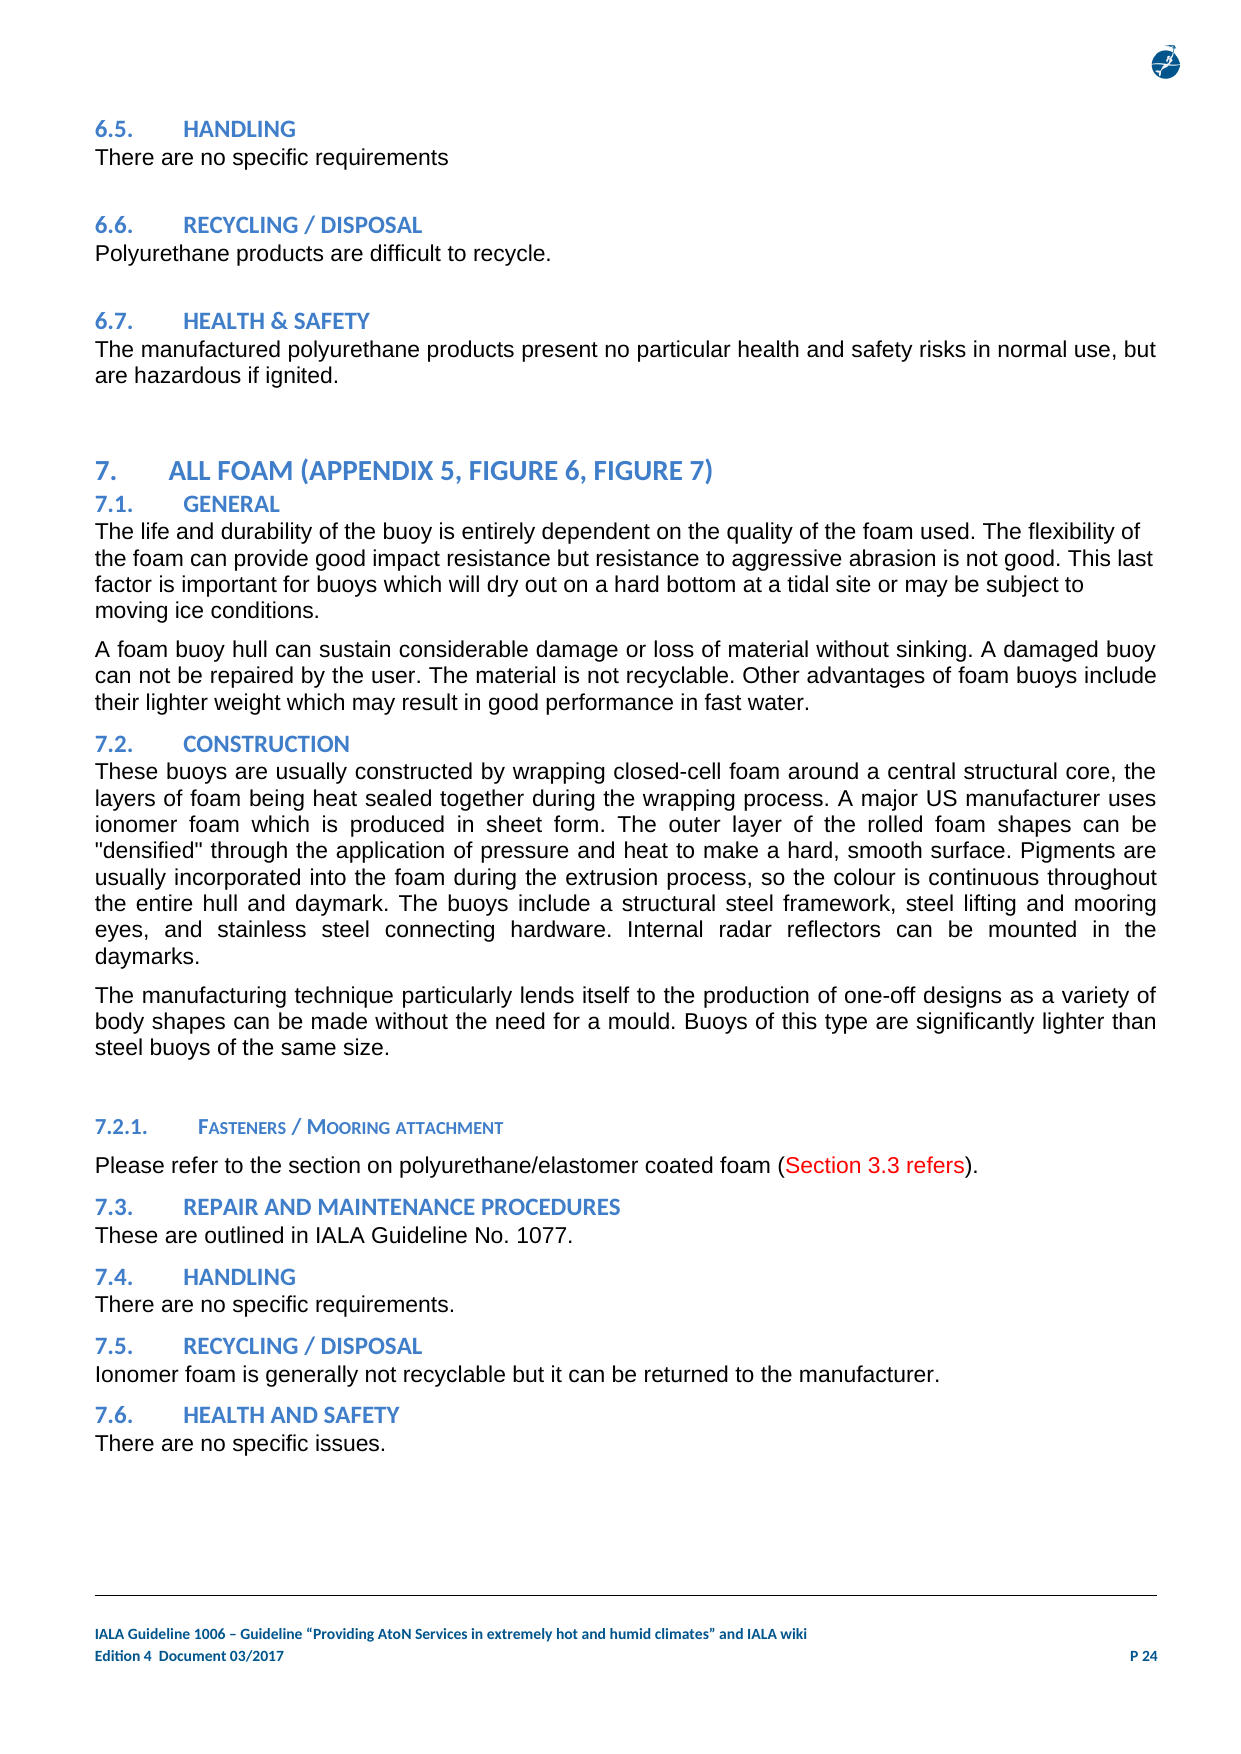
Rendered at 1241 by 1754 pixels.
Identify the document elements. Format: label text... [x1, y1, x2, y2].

text The manufacturing technique particularly lends itself to the production of one-off designs as a variety of body shapes can be made without the need for a mould. Buoys of this type are significantly lighter than steel buoys of the same size. [94, 982, 1157, 1061]
text Ionomer foam is generally not recyclable but it can be returned to the manufacturer. [94, 1361, 1157, 1387]
subtitle Recycling / Disposal [94, 209, 1157, 240]
subtitle Handling [94, 113, 1157, 144]
subtitle ALL FOAM (Appendix 5, Figure 6, Figure 7) [94, 452, 1157, 488]
subtitle Recycling / Disposal [94, 1330, 1157, 1361]
text Please refer to the section on polyurethane/elastomer coated foam (Section 3.3 refers). [94, 1152, 1157, 1179]
picture [1120, 0, 1239, 114]
text These are outlined in IALA Guideline No. 1077. [94, 1222, 1157, 1248]
text There are no specific requirements. [94, 1291, 1157, 1318]
subtitle Handling [94, 1261, 1157, 1291]
text There are no specific issues. [94, 1430, 1157, 1456]
subtitle General [94, 488, 1157, 518]
text A foam buoy hull can sustain considerable damage or loss of material without sinking. A damaged buoy can not be repaired by the user. The material is not recyclable. Other advantages of foam buoys include their lighter weight which may result in good performance in fast water. [94, 636, 1157, 715]
text There are no specific requirements [94, 144, 1157, 170]
subtitle Fasteners / Mooring attachment [94, 1112, 1157, 1140]
subtitle Construction [94, 728, 1157, 758]
text The manufactured polyurethane products present no particular health and safety risks in normal use, but are hazardous if ignited. [94, 336, 1157, 388]
text Polyurethane products are difficult to recycle. [94, 240, 1157, 266]
subtitle Repair and maintenance procedures [94, 1191, 1157, 1222]
text The life and durability of the buoy is entirely dependent on the quality of the foam used. The flexibility of the foam can provide good impact resistance but resistance to aggressive abrasion is not good. This last factor is important for buoys which will dry out on a hard bottom at a tidal site or may be subject to moving ice conditions. [94, 518, 1157, 624]
text These buoys are usually constructed by wrapping closed-cell foam around a central structural core, the layers of foam being heat sealed together during the wrapping process. A major US manufacturer uses ionomer foam which is produced in sheet form. The outer layer of the rolled foam shapes can be "densified" through the application of pressure and heat to make a hard, smooth surface. Pigments are usually incorporated into the foam during the extrusion process, so the colour is continuous throughout the entire hull and daymark. The buoys include a structural steel framework, steel lifting and mooring eyes, and stainless steel connecting hardware. Internal radar reflectors can be mounted in the daymarks. [94, 758, 1157, 969]
subtitle Health and Safety [94, 1399, 1157, 1430]
subtitle Health & Safety [94, 305, 1157, 336]
